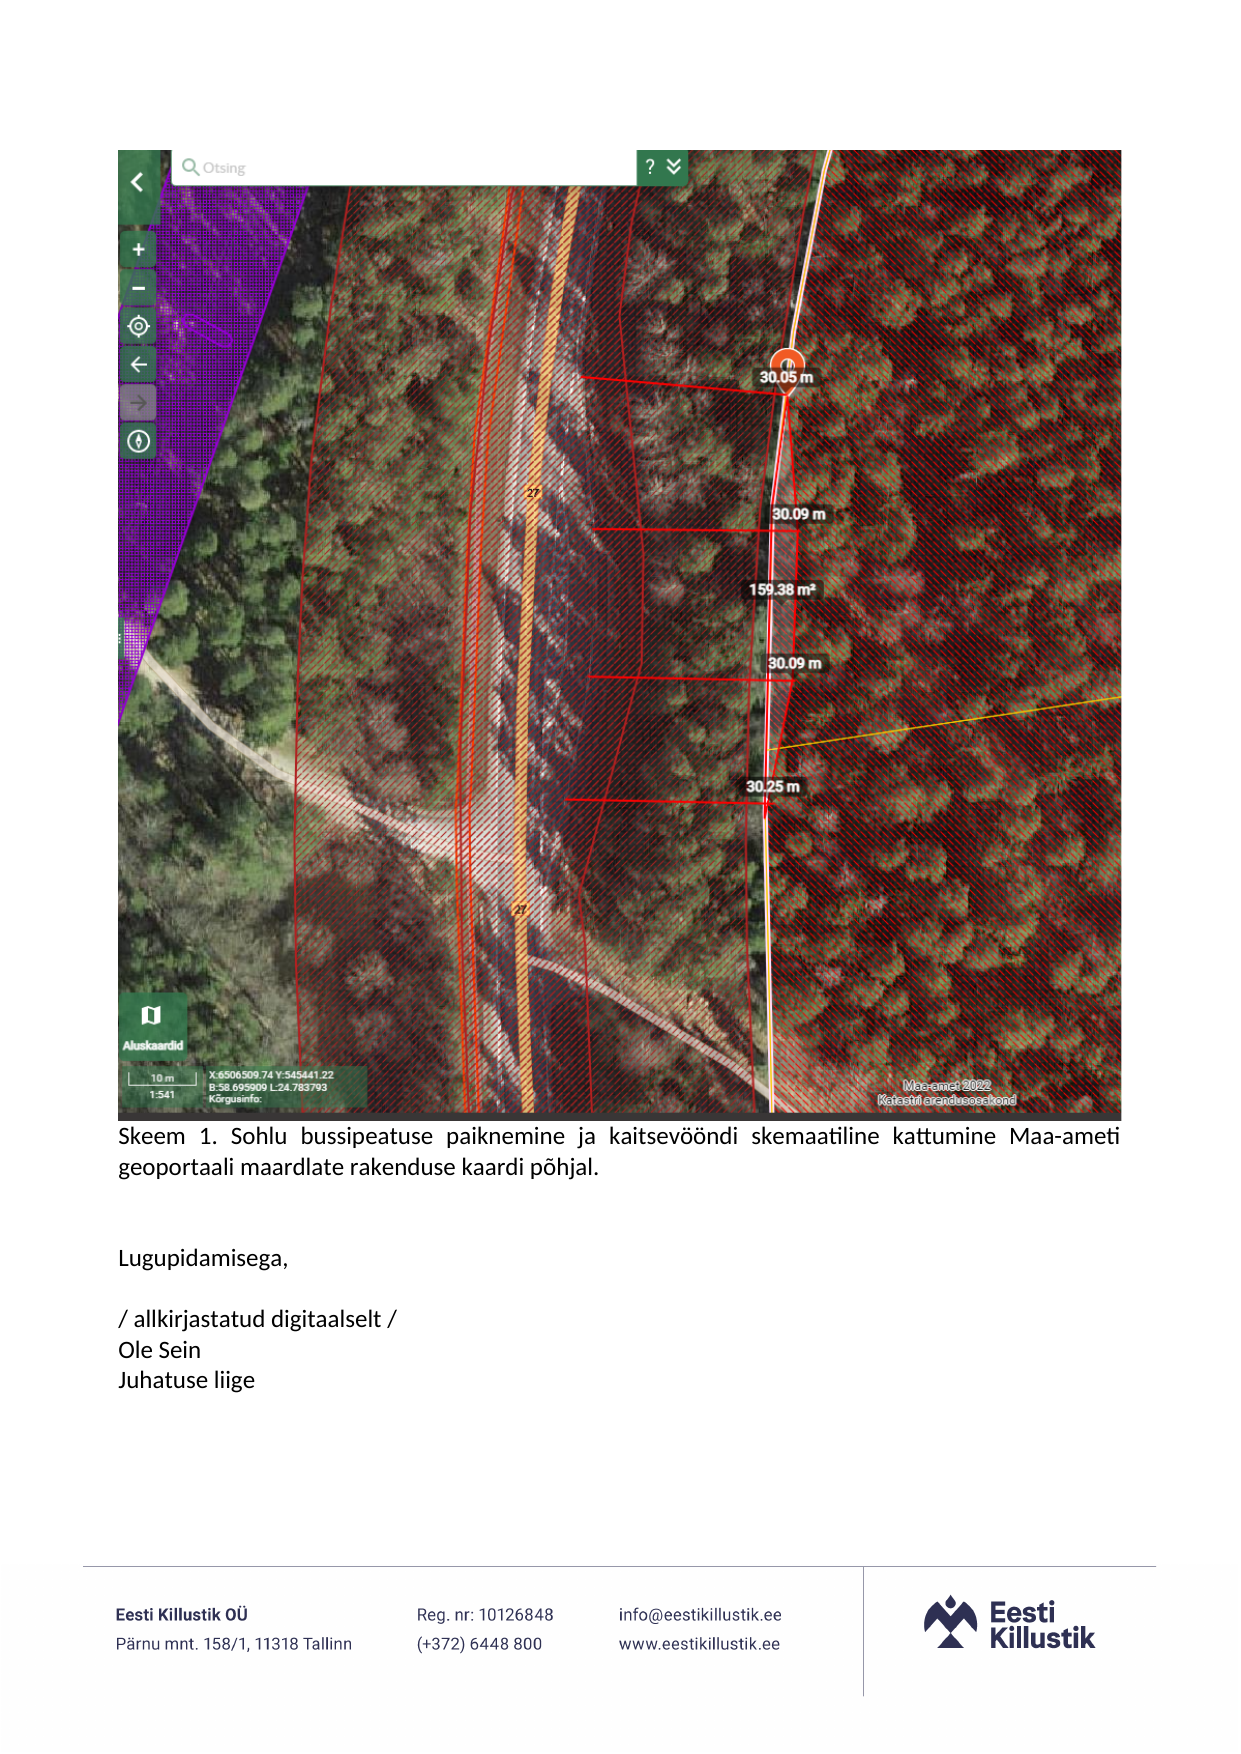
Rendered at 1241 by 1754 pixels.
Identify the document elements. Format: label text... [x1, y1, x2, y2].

text Lugupidamisega, [118, 1242, 1122, 1273]
picture [1, 1564, 1239, 1752]
text Juhatuse liige [118, 1364, 1122, 1395]
text Skeem 1. Sohlu bussipeatuse paiknemine ja kaitsevööndi skemaatiline kattumine Maa-ameti geoportaali maardlate rakenduse kaardi põhjal. [118, 1121, 1122, 1181]
text Ole Sein [118, 1334, 1122, 1364]
picture [118, 150, 1122, 1121]
text / allkirjastatud digitaalselt / [118, 1303, 1122, 1334]
